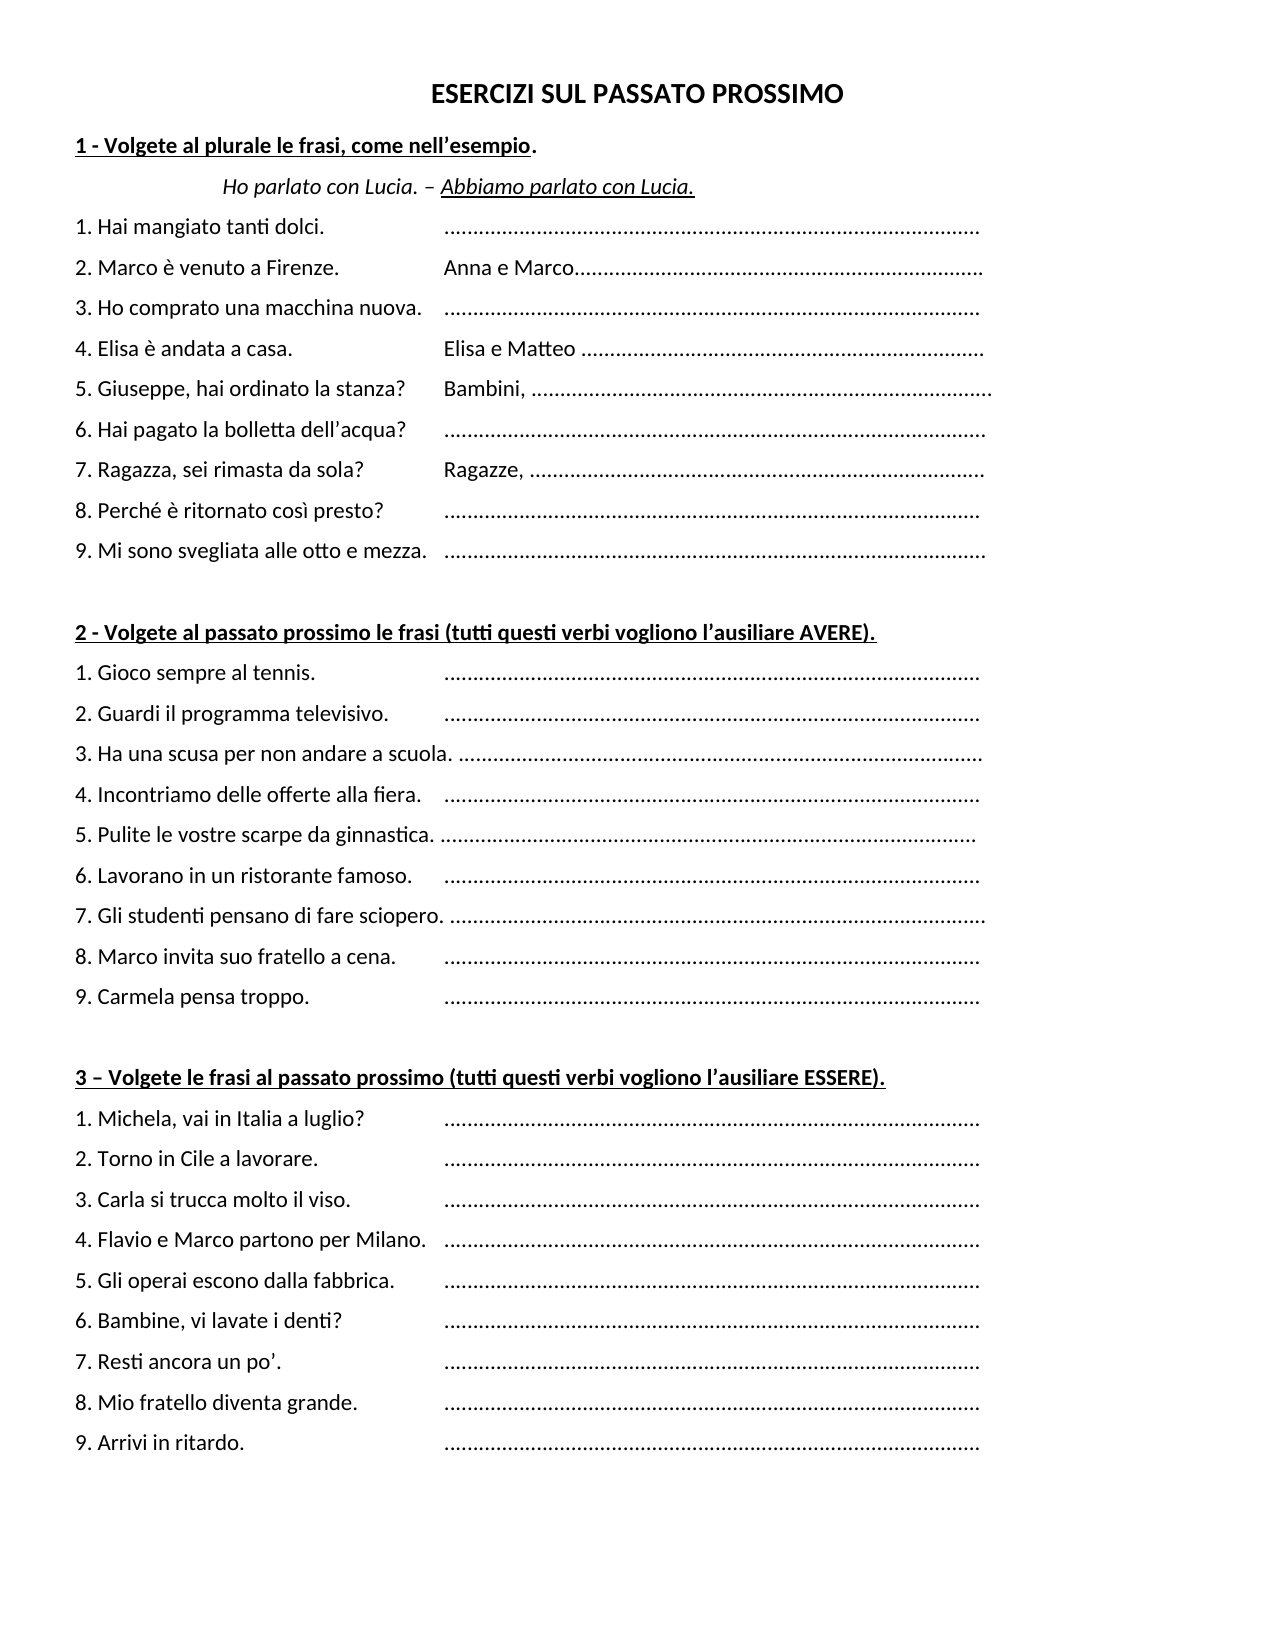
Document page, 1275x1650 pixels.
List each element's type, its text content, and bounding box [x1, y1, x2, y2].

text 9. Mi sono svegliata alle otto e mezza. .............................................................................................. [75, 537, 1200, 565]
text 3 – Volgete le frasi al passato prossimo (tutti questi verbi vogliono l’ausiliare ESSERE). [75, 1063, 1200, 1091]
text 7. Resti ancora un po’. ............................................................................................. [75, 1347, 1200, 1375]
text 1. Michela, vai in Italia a luglio? ............................................................................................. [75, 1104, 1200, 1132]
text 6. Hai pagato la bolletta dell’acqua? .............................................................................................. [75, 415, 1200, 443]
text 8. Marco invita suo fratello a cena. ............................................................................................. [75, 942, 1200, 970]
text 8. Perché è ritornato così presto? ............................................................................................. [75, 496, 1200, 524]
text 4. Incontriamo delle offerte alla fiera. ............................................................................................. [75, 780, 1200, 808]
text 8. Mio fratello diventa grande. ............................................................................................. [75, 1388, 1200, 1416]
text 1 - Volgete al plurale le frasi, come nell’esempio. [75, 131, 1200, 159]
text 2 - Volgete al passato prossimo le frasi (tutti questi verbi vogliono l’ausiliare AVERE). [75, 618, 1200, 646]
text 2. Guardi il programma televisivo. ............................................................................................. [75, 699, 1200, 727]
text Ho parlato con Lucia. – Abbiamo parlato con Lucia. [149, 172, 1200, 200]
text 1. Gioco sempre al tennis. ............................................................................................. [75, 658, 1200, 686]
text ESERCIZI SUL PASSATO PROSSIMO [75, 75, 1200, 111]
text 7. Gli studenti pensano di fare sciopero. ............................................................................................. [75, 901, 1200, 929]
text 1. Hai mangiato tanti dolci. ............................................................................................. [75, 212, 1200, 241]
text 5. Giuseppe, hai ordinato la stanza? Bambini, ................................................................................ [75, 374, 1200, 403]
text 5. Gli operai escono dalla fabbrica. ............................................................................................. [75, 1266, 1200, 1294]
text 4. Elisa è andata a casa. Elisa e Matteo ...................................................................... [75, 334, 1200, 362]
text 5. Pulite le vostre scarpe da ginnastica. ............................................................................................. [75, 820, 1200, 848]
text 9. Arrivi in ritardo. ............................................................................................. [75, 1428, 1200, 1456]
text 7. Ragazza, sei rimasta da sola? Ragazze, ............................................................................... [75, 456, 1200, 484]
text 3. Carla si trucca molto il viso. ............................................................................................. [75, 1185, 1200, 1213]
text 6. Lavorano in un ristorante famoso. ............................................................................................. [75, 861, 1200, 889]
text 2. Torno in Cile a lavorare. ............................................................................................. [75, 1144, 1200, 1172]
text 3. Ho comprato una macchina nuova. ............................................................................................. [75, 293, 1200, 322]
text 2. Marco è venuto a Firenze. Anna e Marco....................................................................... [75, 253, 1200, 281]
text 3. Ha una scusa per non andare a scuola. ........................................................................................... [75, 739, 1200, 767]
text 4. Flavio e Marco partono per Milano. ............................................................................................. [75, 1226, 1200, 1253]
text 6. Bambine, vi lavate i denti? ............................................................................................. [75, 1307, 1200, 1334]
text 9. Carmela pensa troppo. ............................................................................................. [75, 982, 1200, 1010]
